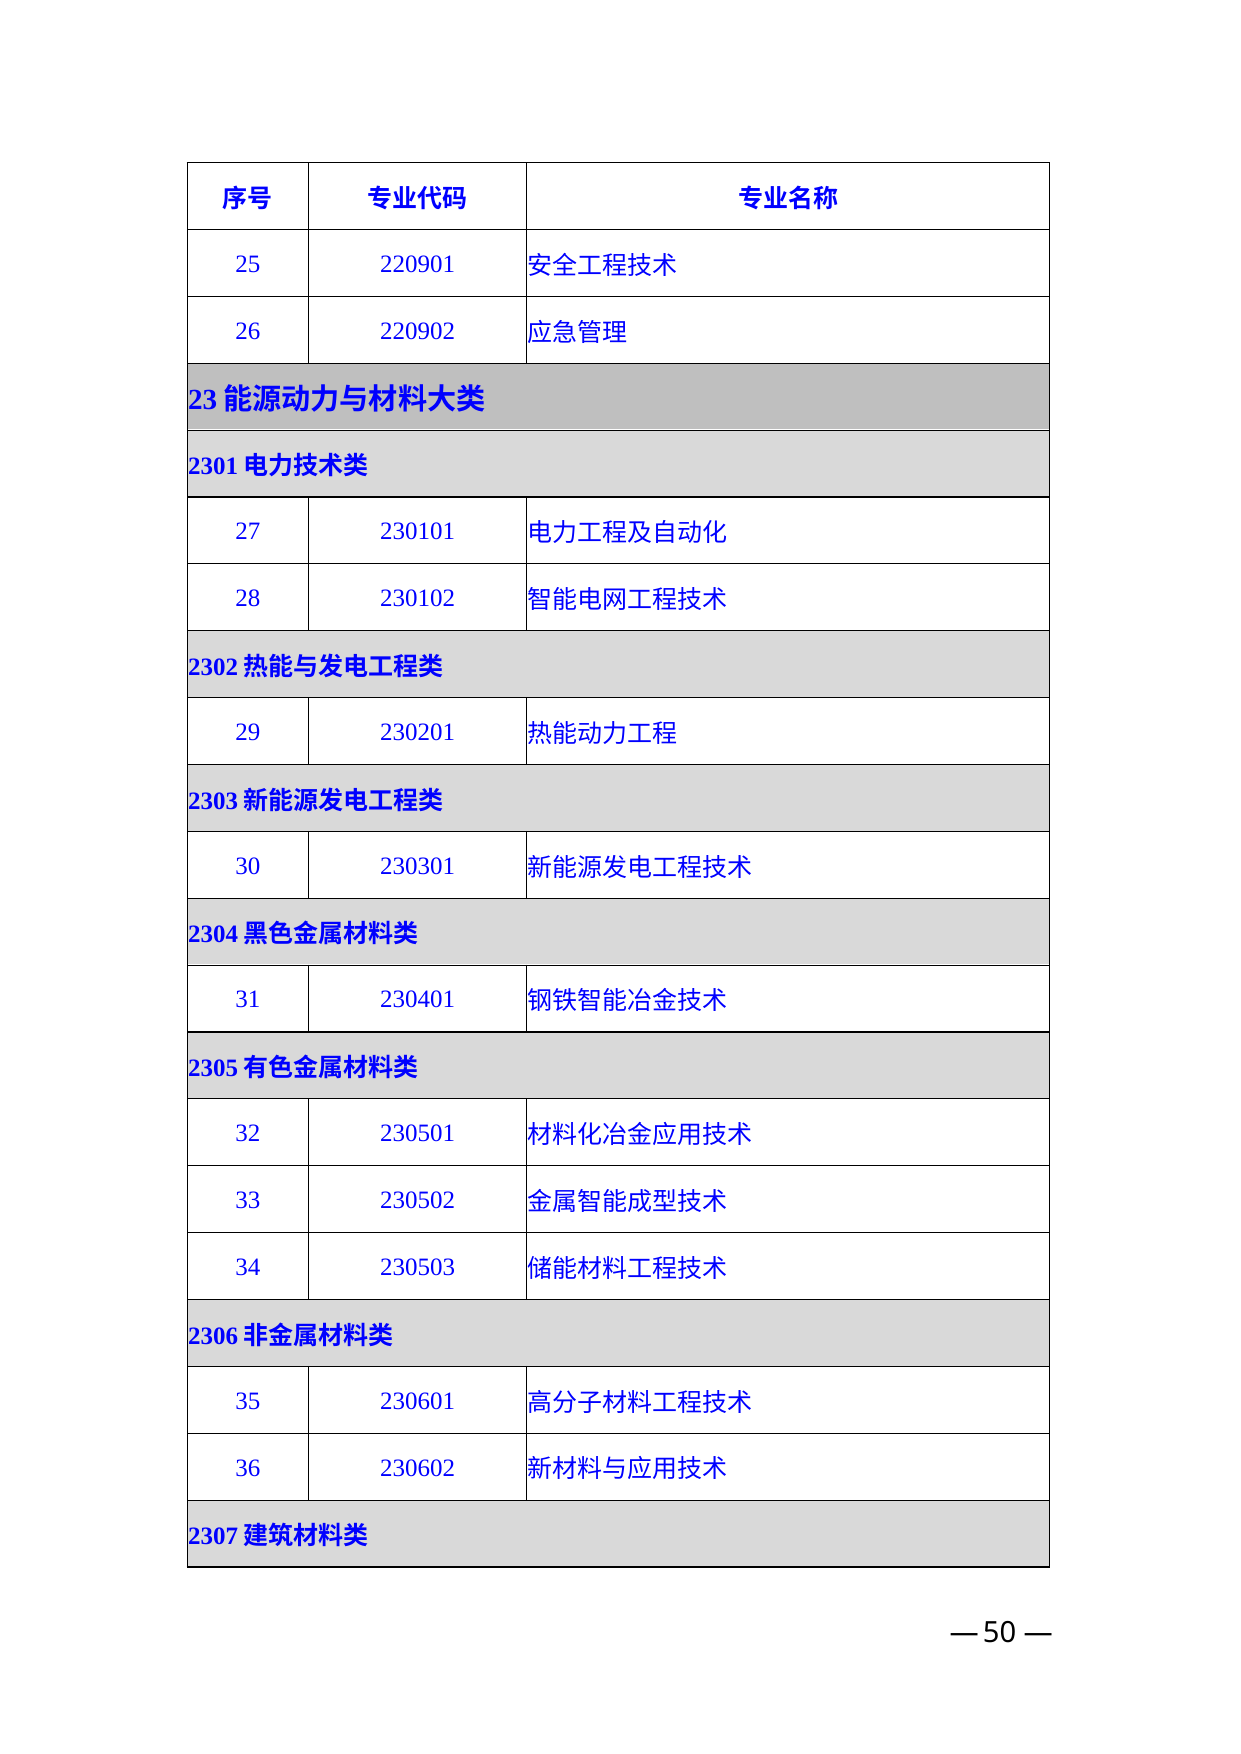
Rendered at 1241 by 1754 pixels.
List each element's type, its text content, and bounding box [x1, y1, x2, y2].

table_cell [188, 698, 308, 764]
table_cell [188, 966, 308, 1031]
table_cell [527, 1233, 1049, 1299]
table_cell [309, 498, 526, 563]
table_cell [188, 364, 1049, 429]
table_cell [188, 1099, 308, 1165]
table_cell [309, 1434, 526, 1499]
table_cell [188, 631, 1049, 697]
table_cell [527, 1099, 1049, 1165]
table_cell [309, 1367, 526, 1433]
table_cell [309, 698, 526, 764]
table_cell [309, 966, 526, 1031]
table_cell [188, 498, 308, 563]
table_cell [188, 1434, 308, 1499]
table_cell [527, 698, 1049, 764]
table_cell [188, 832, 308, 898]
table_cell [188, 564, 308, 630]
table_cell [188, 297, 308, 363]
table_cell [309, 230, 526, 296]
table_header 序号 [188, 163, 308, 229]
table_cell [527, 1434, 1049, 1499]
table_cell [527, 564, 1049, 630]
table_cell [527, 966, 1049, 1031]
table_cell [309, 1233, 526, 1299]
table_header 专业代码 [309, 163, 526, 229]
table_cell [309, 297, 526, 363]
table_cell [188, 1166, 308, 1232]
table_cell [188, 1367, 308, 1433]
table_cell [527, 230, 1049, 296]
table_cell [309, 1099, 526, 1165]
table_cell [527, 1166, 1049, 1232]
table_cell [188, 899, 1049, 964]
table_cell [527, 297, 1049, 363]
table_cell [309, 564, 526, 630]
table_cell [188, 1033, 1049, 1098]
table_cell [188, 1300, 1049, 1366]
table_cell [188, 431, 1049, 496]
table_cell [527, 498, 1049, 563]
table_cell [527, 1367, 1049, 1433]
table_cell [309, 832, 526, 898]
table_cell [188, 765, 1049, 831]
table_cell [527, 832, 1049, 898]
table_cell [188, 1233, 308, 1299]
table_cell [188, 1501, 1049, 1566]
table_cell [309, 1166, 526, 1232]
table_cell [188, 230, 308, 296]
table_header 专业名称 [527, 163, 1049, 229]
